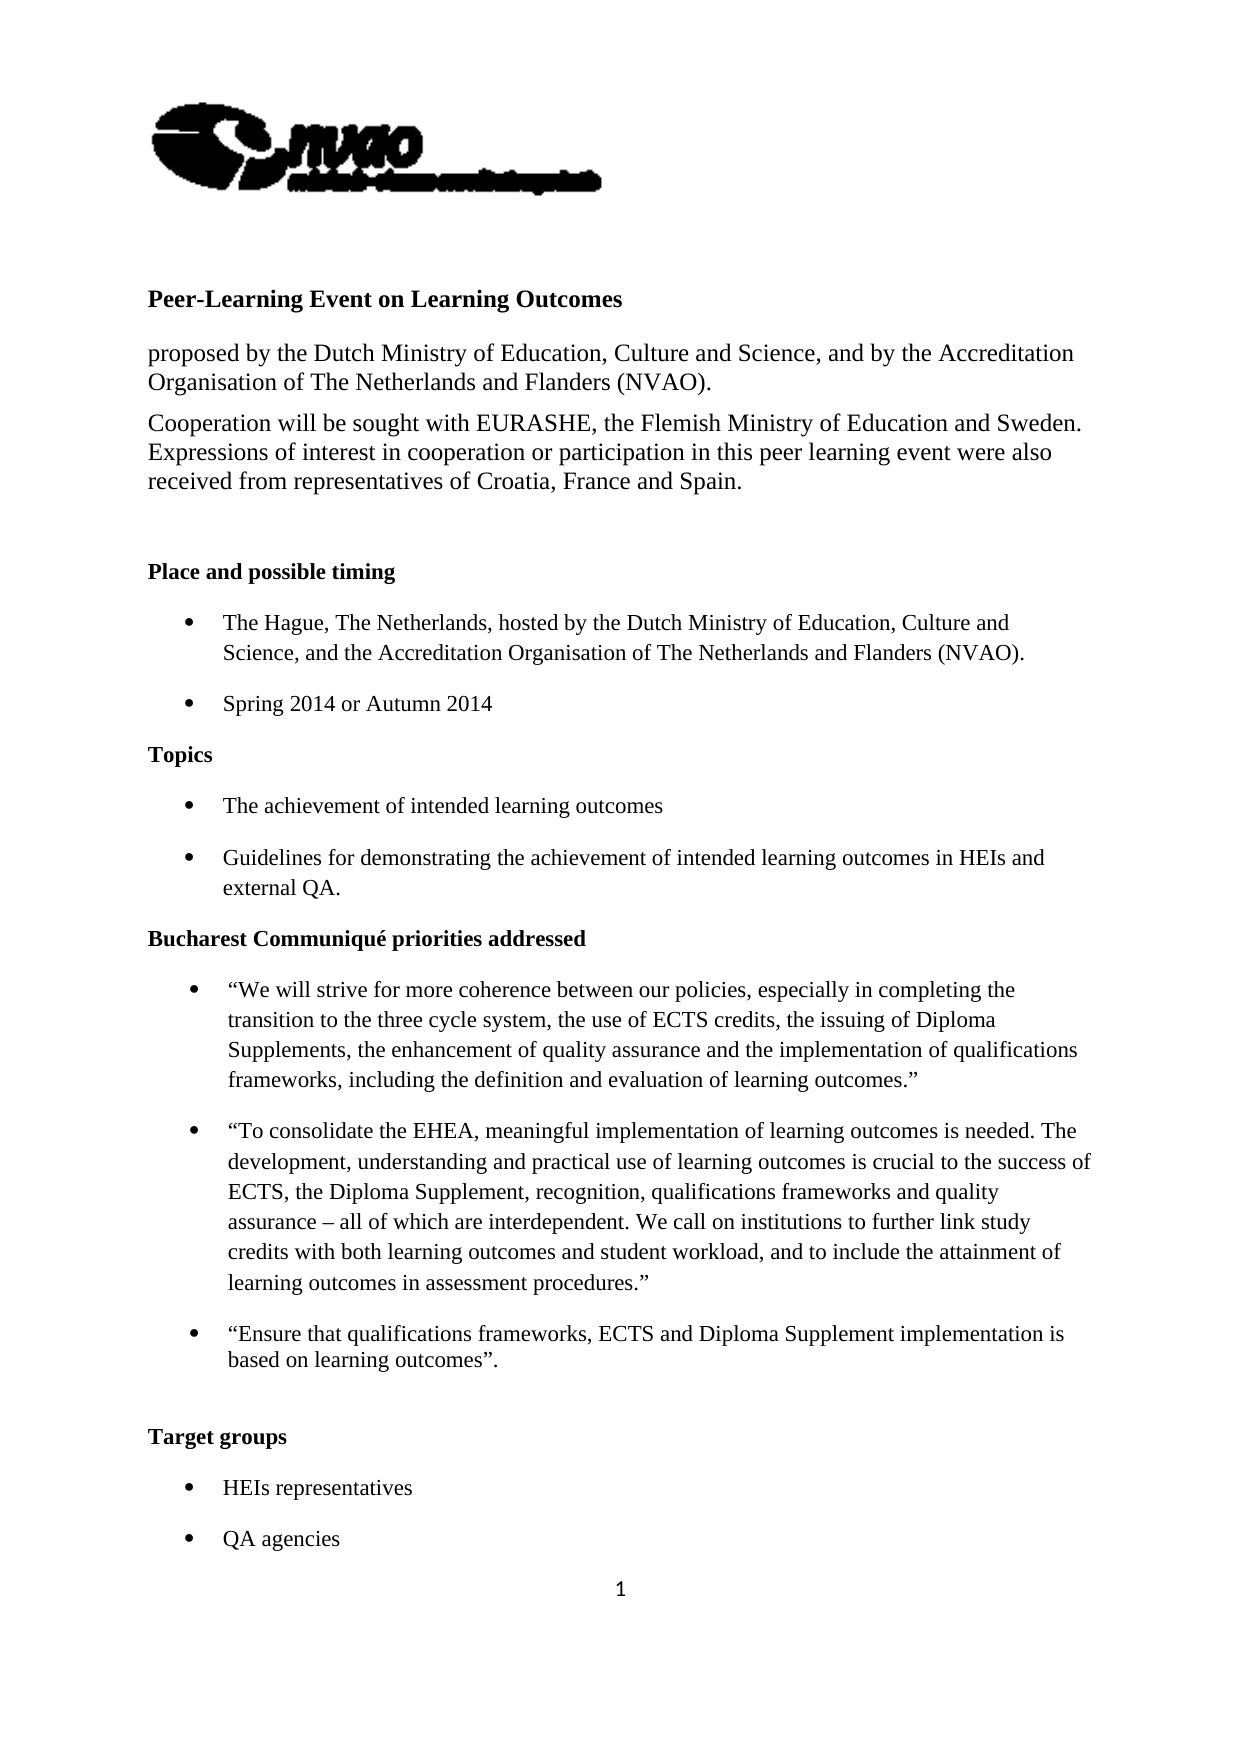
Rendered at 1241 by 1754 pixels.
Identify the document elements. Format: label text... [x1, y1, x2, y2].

list HEIs representatives [185, 1474, 1093, 1501]
text proposed by the Dutch Ministry of Education, Culture and Science, and by the Accreditation Organisation of The Netherlands and Flanders (NVAO). [148, 338, 1093, 396]
list The achievement of intended learning outcomes [185, 792, 1093, 819]
text Bucharest Communiqué priorities addressed [148, 925, 1093, 951]
list The Hague, The Netherlands, hosted by the Dutch Ministry of Education, Culture and Science, and the Accreditation Organisation of The Netherlands and Flanders (NVAO). [185, 609, 1093, 666]
list QA agencies [185, 1525, 1093, 1552]
text Target groups [148, 1423, 1093, 1450]
list “To consolidate the EHEA, meaningful implementation of learning outcomes is needed. The development, understanding and practical use of learning outcomes is crucial to the success of ECTS, the Diploma Supplement, recognition, qualifications frameworks and quality assurance – all of which are interdependent. We call on institutions to further link study credits with both learning outcomes and student workload, and to include the attainment of learning outcomes in assessment procedures.” [190, 1117, 1093, 1295]
picture [129, 81, 627, 225]
list Spring 2014 or Autumn 2014 [185, 690, 1093, 717]
text Cooperation will be sought with EURASHE, the Flemish Ministry of Education and Sweden. Expressions of interest in cooperation or participation in this peer learning event were also received from representatives of Croatia, France and Spain. [148, 408, 1093, 494]
text Place and possible timing [148, 558, 1093, 584]
list “Ensure that qualifications frameworks, ECTS and Diploma Supplement implementation is based on learning outcomes”. [190, 1319, 1093, 1372]
text Topics [148, 741, 1093, 768]
list “We will strive for more coherence between our policies, especially in completing the transition to the three cycle system, the use of ECTS credits, the issuing of Diploma Supplements, the enhancement of quality assurance and the implementation of qualifications frameworks, including the definition and evaluation of learning outcomes.” [190, 976, 1093, 1093]
text Peer-Learning Event on Learning Outcomes [148, 284, 1093, 313]
list Guidelines for demonstrating the achievement of intended learning outcomes in HEIs and external QA. [185, 843, 1093, 900]
